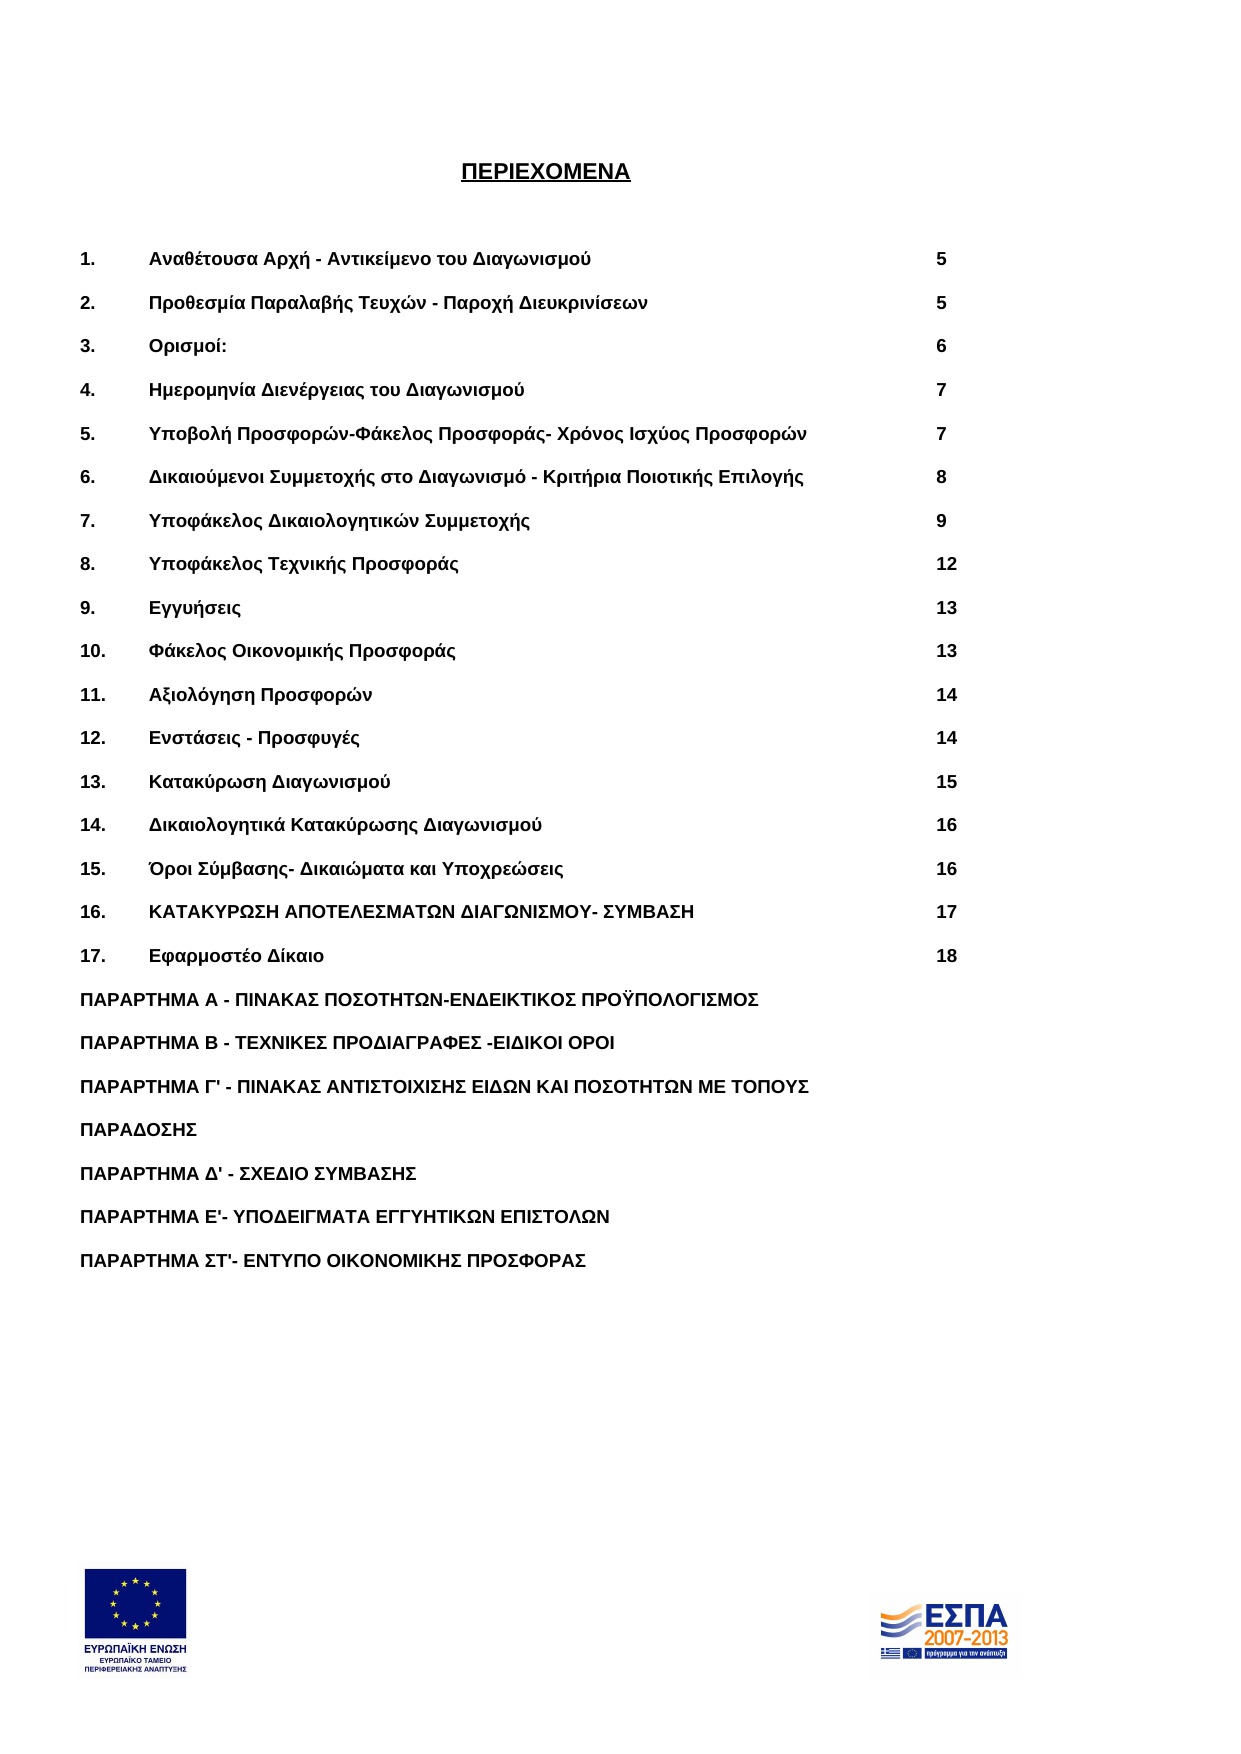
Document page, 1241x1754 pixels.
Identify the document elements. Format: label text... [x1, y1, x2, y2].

list Υποφάκελος Τεχνικής Προσφοράς 12 [80, 536, 1139, 579]
list Υποφάκελος Δικαιολογητικών Συμμετοχής 9 [80, 492, 1139, 536]
text ΠΑΡΑΡΤΗΜΑ Α - ΠΙΝΑΚΑΣ ΠΟΣΟΤΗΤΩΝ-ΕΝΔΕΙΚΤΙΚΟΣ ΠΡΟΫΠΟΛΟΓΙΣΜΟΣ [80, 971, 1139, 1015]
list Δικαιούμενοι Συμμετοχής στο Διαγωνισμό - Κριτήρια Ποιοτικής Επιλογής 8 [80, 449, 1139, 492]
picture [79, 1561, 191, 1679]
list Φάκελος Οικονομικής Προσφοράς 13 [80, 623, 1139, 666]
list Αναθέτουσα Αρχή - Αντικείμενο του Διαγωνισμού 5 [80, 231, 1139, 274]
list ΚΑΤΑΚΥΡΩΣΗ ΑΠΟΤΕΛΕΣΜΑΤΩΝ ΔΙΑΓΩΝΙΣΜΟΥ- ΣΥΜΒΑΣΗ 17 [80, 884, 1139, 928]
text ΠΑΡΑΡΤΗΜΑ Γ' - ΠΙΝΑΚΑΣ ΑΝΤΙΣΤΟΙΧΙΣΗΣ ΕΙΔΩΝ ΚΑΙ ΠΟΣΟΤΗΤΩΝ ΜΕ ΤΟΠΟΥΣ [80, 1058, 1139, 1102]
text ΠΑΡΑΡΤΗΜΑ Ε'- ΥΠΟΔΕΙΓΜΑΤΑ ΕΓΓΥΗΤΙΚΩΝ ΕΠΙΣΤΟΛΩΝ [80, 1189, 1139, 1232]
text ΠΑΡΑΡΤΗΜΑ Δ' - ΣΧΕΔΙΟ ΣΥΜΒΑΣΗΣ [80, 1145, 1139, 1189]
list Εγγυήσεις 13 [80, 579, 1139, 623]
list Κατακύρωση Διαγωνισμού 15 [80, 753, 1139, 797]
text ΠΑΡΑΡΤΗΜΑ ΣΤ'- ΕΝΤΥΠΟ ΟΙΚΟΝΟΜΙΚΗΣ ΠΡΟΣΦΟΡΑΣ [80, 1232, 1139, 1276]
text ΠΕΡΙΕΧΟΜΕΝΑ [461, 158, 1139, 184]
picture [870, 1594, 1022, 1679]
list Εφαρμοστέο Δίκαιο 18 [80, 928, 1139, 971]
list Προθεσμία Παραλαβής Τευχών - Παροχή Διευκρινίσεων 5 [80, 274, 1139, 318]
text ΠΑΡΑΡΤΗΜΑ Β - ΤΕΧΝΙΚΕΣ ΠΡΟΔΙΑΓΡΑΦΕΣ -ΕΙΔΙΚΟΙ ΟΡΟΙ [80, 1015, 1139, 1058]
list Όροι Σύμβασης- Δικαιώματα και Υποχρεώσεις 16 [80, 841, 1139, 884]
list Ημερομηνία Διενέργειας του Διαγωνισμού 7 [80, 362, 1139, 405]
list Δικαιολογητικά Κατακύρωσης Διαγωνισμού 16 [80, 797, 1139, 841]
list Ορισμοί: 6 [80, 318, 1139, 362]
list Αξιολόγηση Προσφορών 14 [80, 666, 1139, 710]
list Ενστάσεις - Προσφυγές 14 [80, 710, 1139, 753]
text ΠΑΡΑΔΟΣΗΣ [80, 1102, 1139, 1145]
list Υποβολή Προσφορών-Φάκελος Προσφοράς- Χρόνος Ισχύος Προσφορών 7 [80, 405, 1139, 449]
